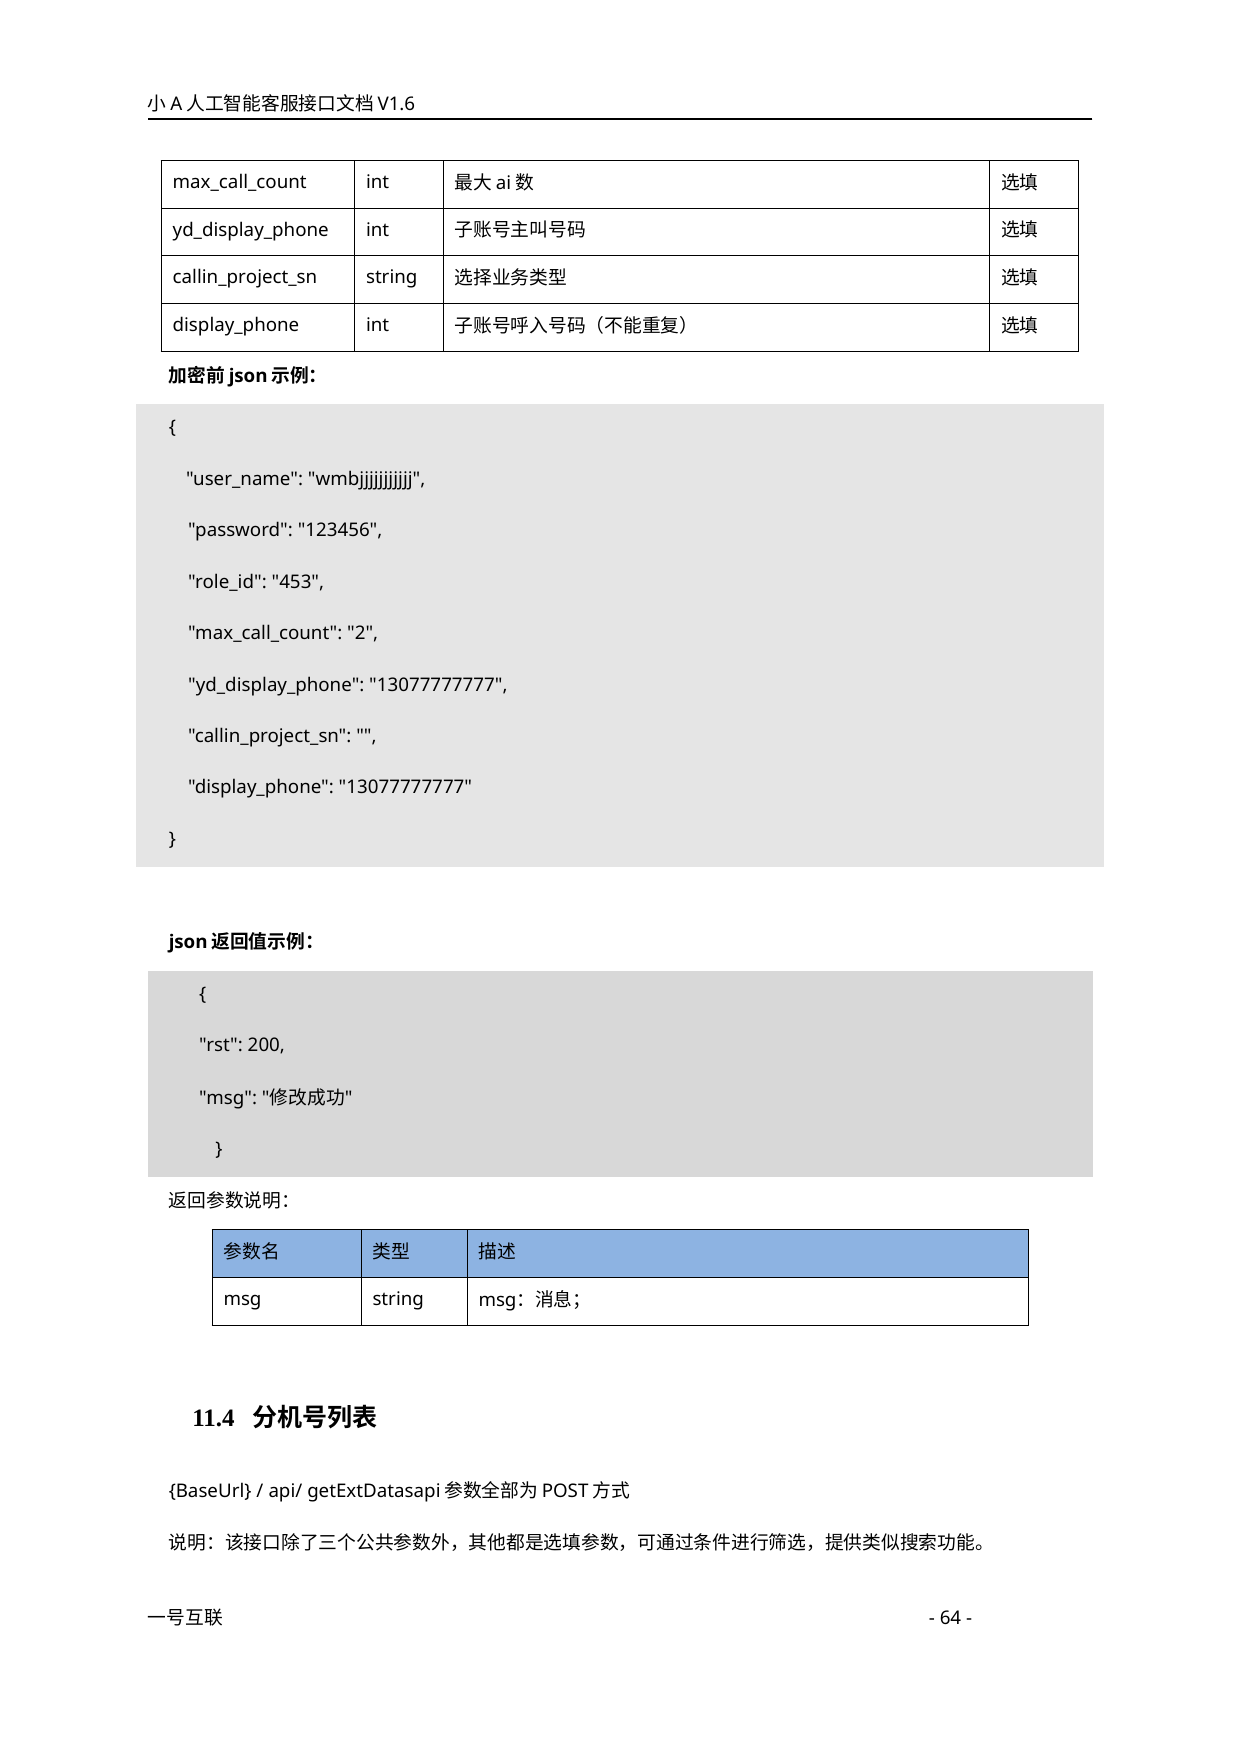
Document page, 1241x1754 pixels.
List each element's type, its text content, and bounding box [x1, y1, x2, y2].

table_cell 选填 [990, 256, 1078, 303]
table_header { "rst": 200, "msg": "修改成功" } [148, 971, 1093, 1177]
table_cell 选填 [990, 161, 1078, 208]
table_cell msg [213, 1278, 361, 1324]
text 加密前json示例： [148, 358, 1092, 390]
subtitle 分机号列表 [192, 1383, 1092, 1448]
table_cell msg：消息； [468, 1278, 1028, 1324]
text 说明：该接口除了三个公共参数外，其他都是选填参数，可通过条件进行筛选，提供类似搜索功能。 [148, 1525, 1092, 1557]
table_cell int [355, 161, 443, 208]
text 返回参数说明： [148, 1183, 1092, 1216]
table_header 参数名 [213, 1230, 361, 1277]
table_cell callin_project_sn [162, 256, 354, 303]
table_cell yd_display_phone [162, 209, 354, 255]
table_header 类型 [362, 1230, 467, 1277]
text {BaseUrl} / api/ getExtDatasapi参数全部为POST方式 [148, 1473, 1092, 1505]
table_header 描述 [468, 1230, 1028, 1277]
table_cell 选填 [990, 304, 1078, 351]
table_cell display_phone [162, 304, 354, 351]
table_cell 子账号主叫号码 [444, 209, 989, 255]
table_header { "user_name": "wmbjjjjjjjjjjj", "password": "123456", "role_id": "453", "max_call_count": "2", "yd_display_phone": "13077777777", "callin_project_sn": "", "display_phone": "13077777777" } [136, 404, 1104, 867]
table_cell int [355, 304, 443, 351]
text json返回值示例： [148, 924, 1092, 957]
table_cell int [355, 209, 443, 255]
table_cell max_call_count [162, 161, 354, 208]
table_cell 最大ai数 [444, 161, 989, 208]
table_cell string [355, 256, 443, 303]
table_cell string [362, 1278, 467, 1324]
table_cell 选填 [990, 209, 1078, 255]
table_cell 选择业务类型 [444, 256, 989, 303]
table_cell 子账号呼入号码（不能重复） [444, 304, 989, 351]
